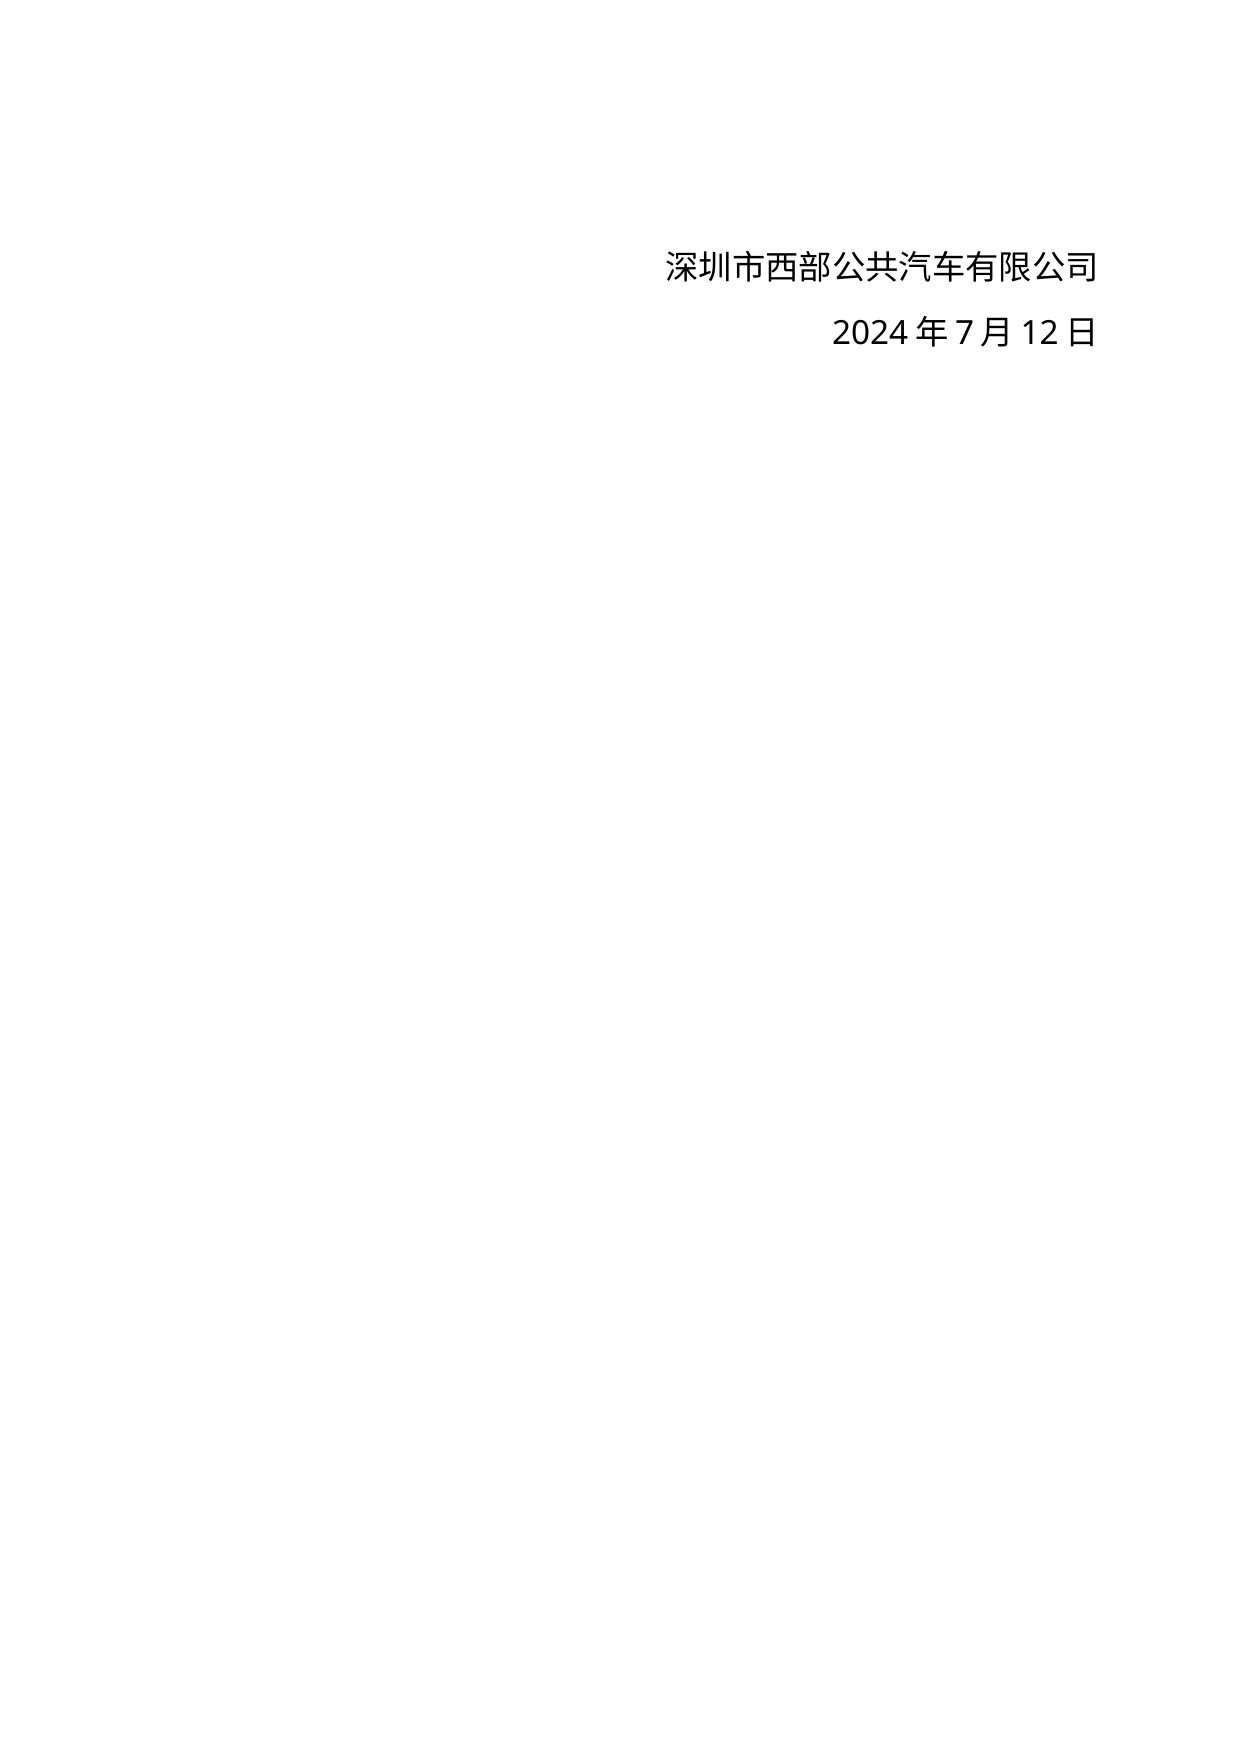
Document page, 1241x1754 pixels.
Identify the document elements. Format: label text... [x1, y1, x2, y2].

text 深圳市西部公共汽车有限公司 [159, 233, 1098, 298]
text 2024年7月12日 [159, 298, 1098, 363]
